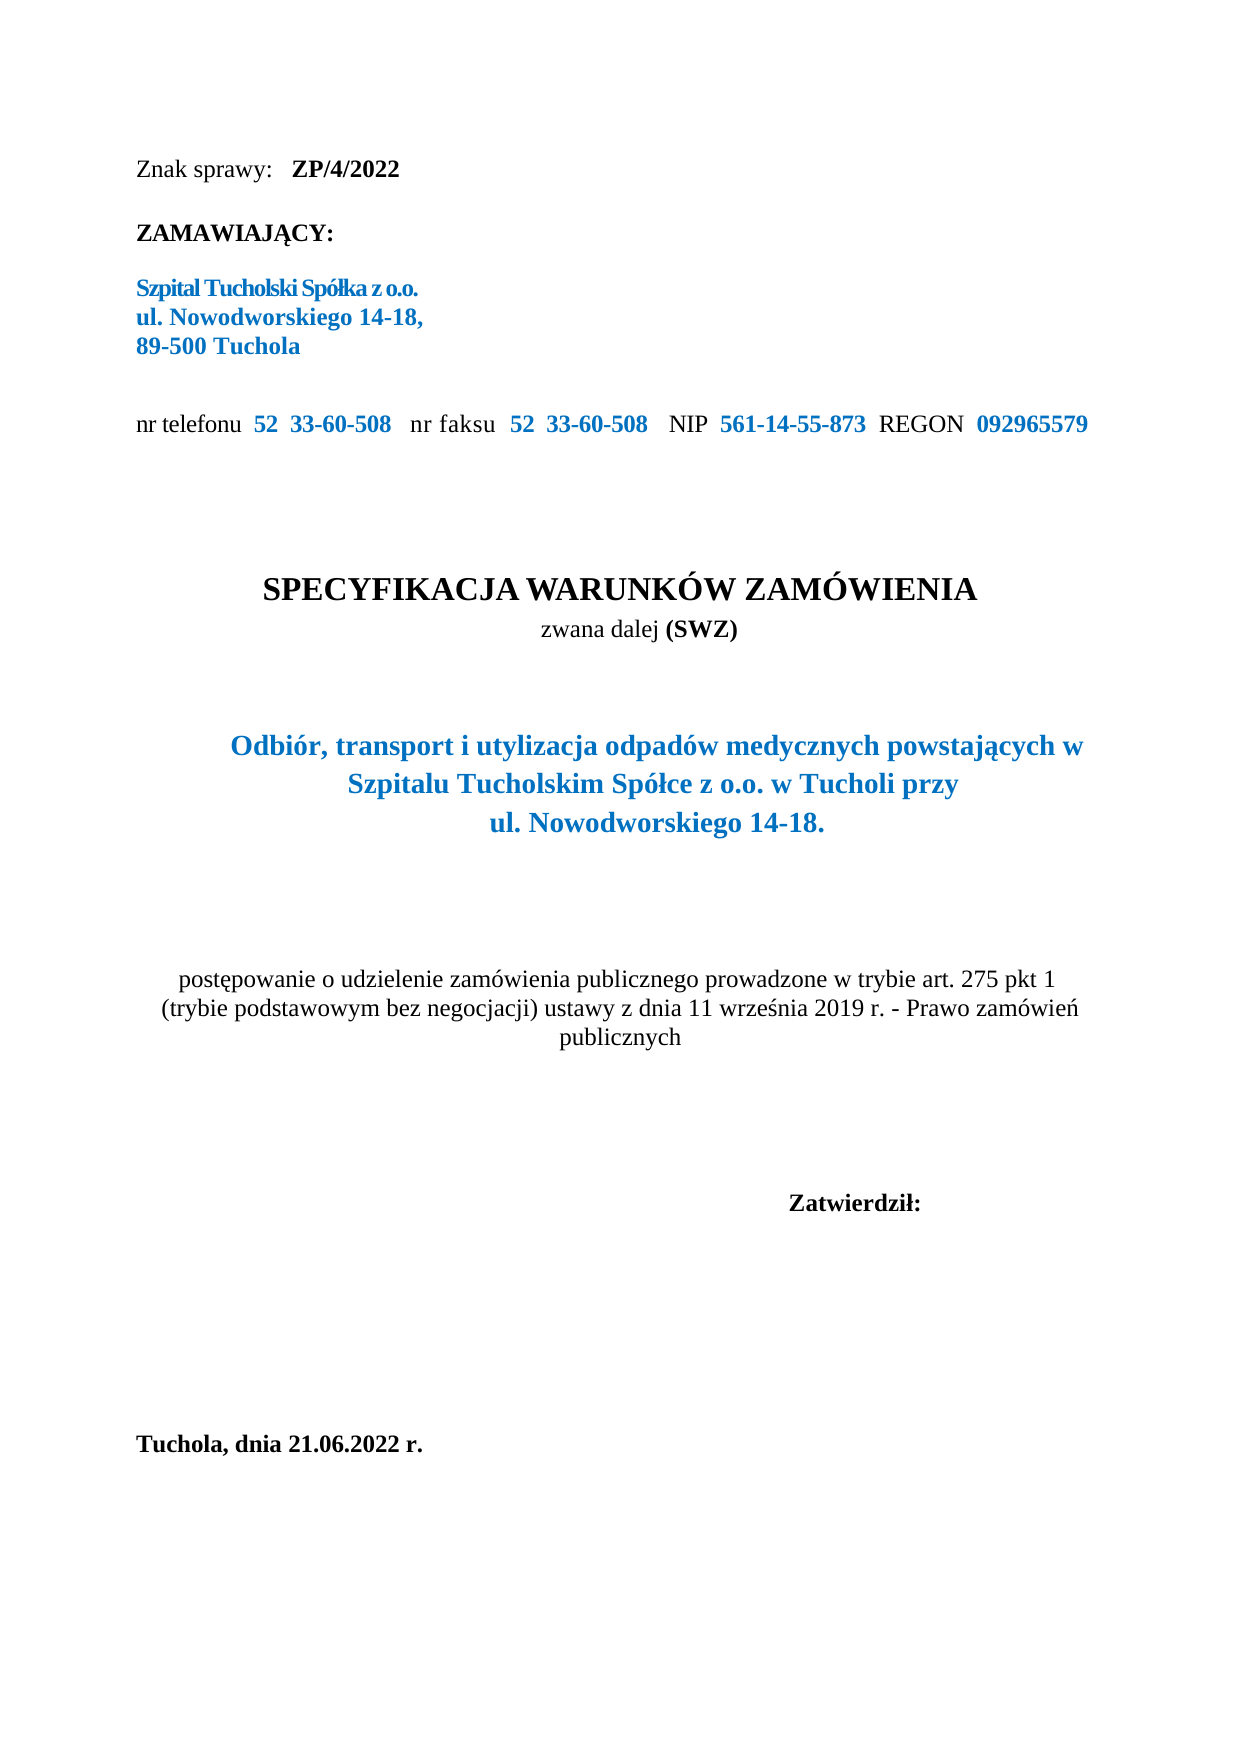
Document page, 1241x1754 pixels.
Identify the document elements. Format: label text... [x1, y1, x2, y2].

text postępowanie o udzielenie zamówienia publicznego prowadzone w trybie art. 275 pkt 1 (trybie podstawowym bez negocjacji) ustawy z dnia 11 września 2019 r. - Prawo zamówień publicznych [136, 964, 1104, 1051]
subtitle Odbiór, transport i utylizacja odpadów medycznych powstających w Szpitalu Tucholskim Spółce z o.o. w Tucholi przy ul. Nowodworskiego 14-18. [209, 728, 1104, 839]
text Szpital Tucholski Spółka z o.o. ul. Nowodworskiego 14-18, 89-500 Tuchola [136, 273, 1104, 388]
subtitle Znak sprawy: ZP/4/2022 [136, 154, 1104, 183]
text Tuchola, dnia 21.06.2022 r. [136, 1429, 1104, 1458]
text nr telefonu 52 33-60-508 nr faksu 52 33-60-508 NIP 561-14-55-873 REGON 092965579 [136, 409, 1104, 438]
text zwana dalej (SWZ) [174, 614, 1104, 643]
title SPECYFIKACJA WARUNKÓW ZAMÓWIENIA [136, 569, 1104, 608]
text ZAMAWIAJĄCY: [136, 195, 1104, 253]
text Zatwierdził: [136, 1188, 1104, 1217]
